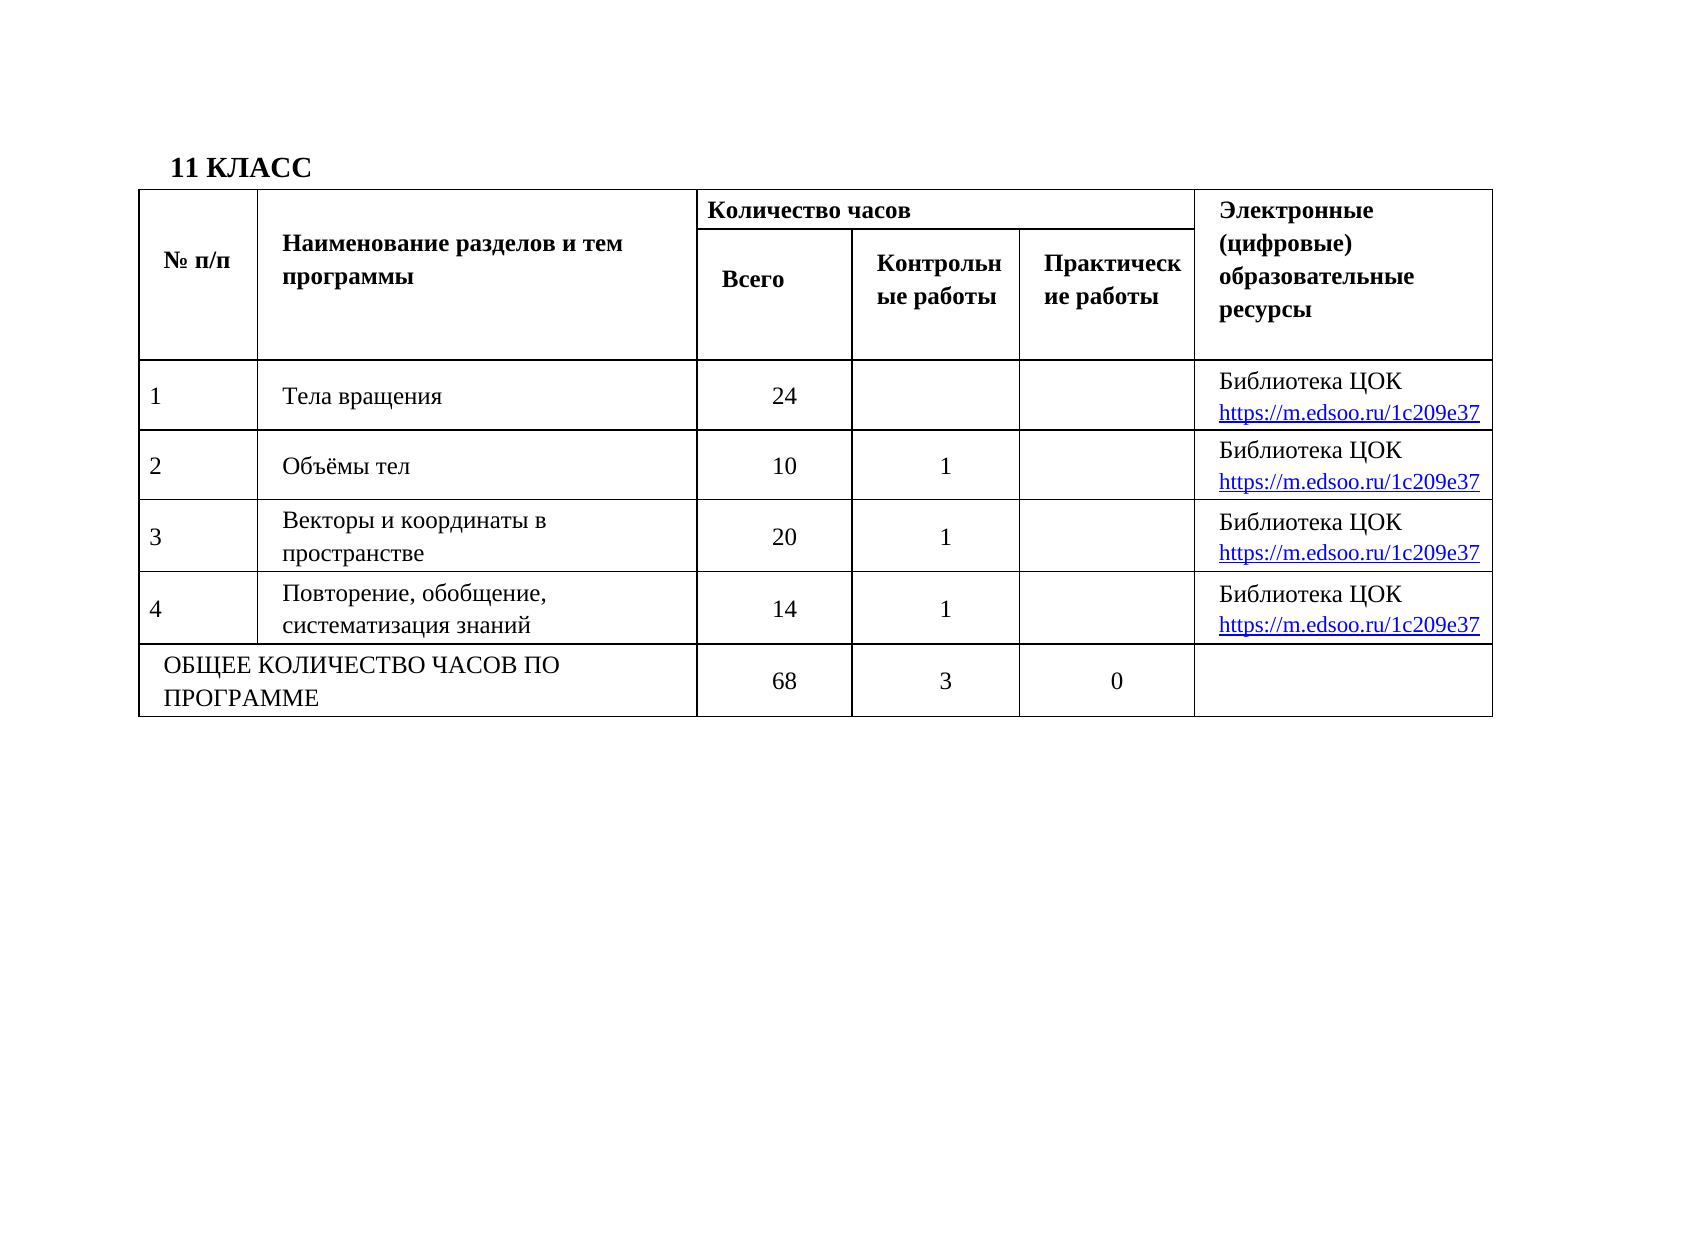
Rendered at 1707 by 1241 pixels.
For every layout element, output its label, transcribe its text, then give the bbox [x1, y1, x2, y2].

table_header Электронные (цифровые) образовательные ресурсы [1195, 190, 1492, 359]
table_cell 1 [140, 361, 257, 429]
table_cell Библиотека ЦОК https://m.edsoo.ru/1c209e37 [1195, 431, 1492, 498]
table_cell [1195, 645, 1492, 716]
table_cell Повторение, обобщение, систематизация знаний [258, 572, 696, 643]
table_cell Объёмы тел [258, 431, 696, 498]
table_cell Векторы и координаты в пространстве [258, 500, 696, 571]
table_cell [1020, 361, 1194, 429]
table_cell 3 [853, 645, 1019, 716]
table_cell ОБЩЕЕ КОЛИЧЕСТВО ЧАСОВ ПО ПРОГРАММЕ [140, 645, 696, 716]
table_cell Библиотека ЦОК https://m.edsoo.ru/1c209e37 [1195, 500, 1492, 571]
table_cell [1020, 500, 1194, 571]
table_header Наименование разделов и тем программы [258, 190, 696, 359]
table_cell 20 [698, 500, 851, 571]
table_header Количество часов [698, 190, 1194, 228]
table_cell 68 [698, 645, 851, 716]
table_cell [1020, 431, 1194, 498]
table_cell 1 [853, 572, 1019, 643]
table_cell 1 [853, 431, 1019, 498]
table_cell Контрольные работы [853, 230, 1019, 359]
table_cell Библиотека ЦОК https://m.edsoo.ru/1c209e37 [1195, 572, 1492, 643]
table_cell 4 [140, 572, 257, 643]
table_cell 3 [140, 500, 257, 571]
table_cell Практические работы [1020, 230, 1194, 359]
table_cell [853, 361, 1019, 429]
table_cell 14 [698, 572, 851, 643]
table_cell Тела вращения [258, 361, 696, 429]
table_cell Библиотека ЦОК https://m.edsoo.ru/1c209e37 [1195, 361, 1492, 429]
table_header № п/п [140, 190, 257, 359]
table_cell [1020, 572, 1194, 643]
text 11 КЛАСС [162, 150, 1557, 183]
table_cell Всего [698, 230, 851, 359]
table_cell 0 [1020, 645, 1194, 716]
table_cell 10 [698, 431, 851, 498]
table_cell 2 [140, 431, 257, 498]
table_cell 1 [853, 500, 1019, 571]
table_cell 24 [698, 361, 851, 429]
